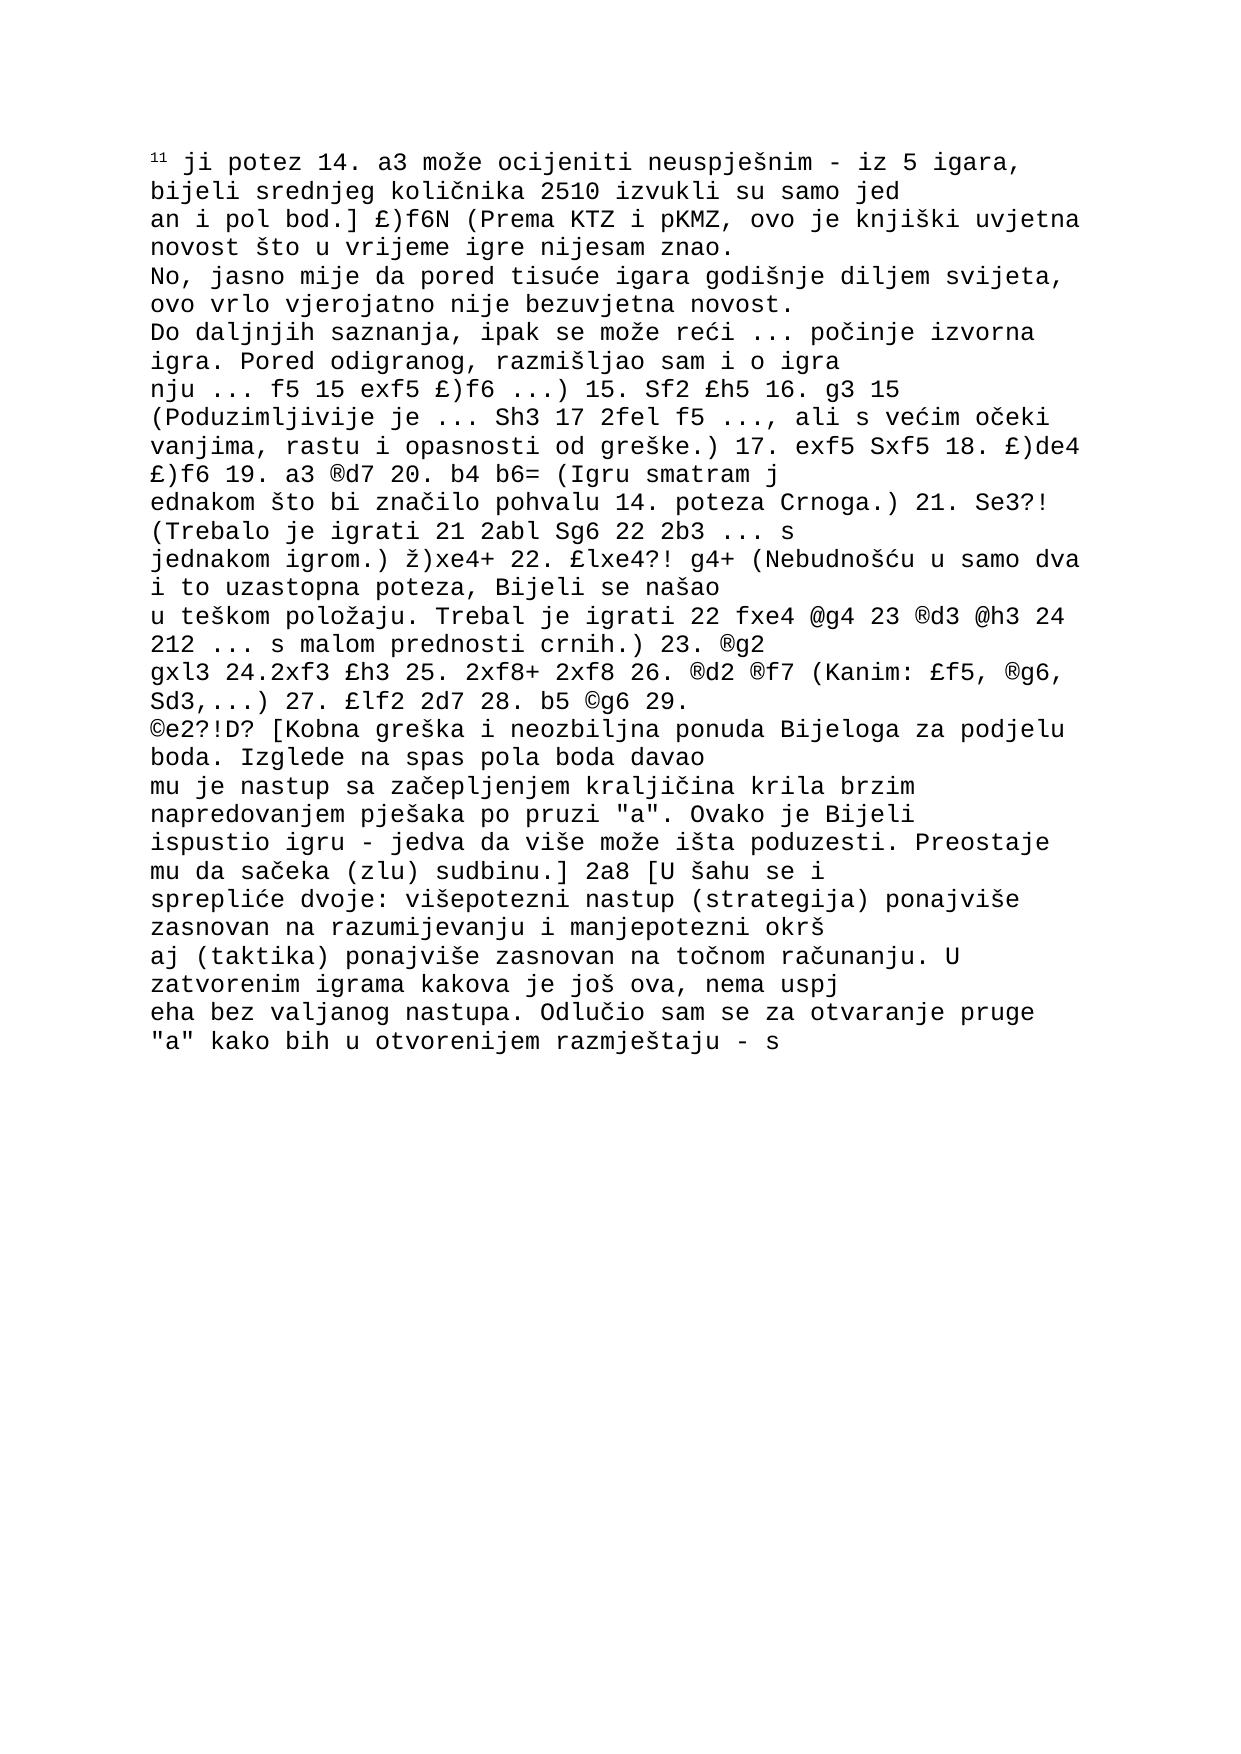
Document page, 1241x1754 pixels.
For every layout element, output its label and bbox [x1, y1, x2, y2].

text [150, 150, 1090, 1057]
